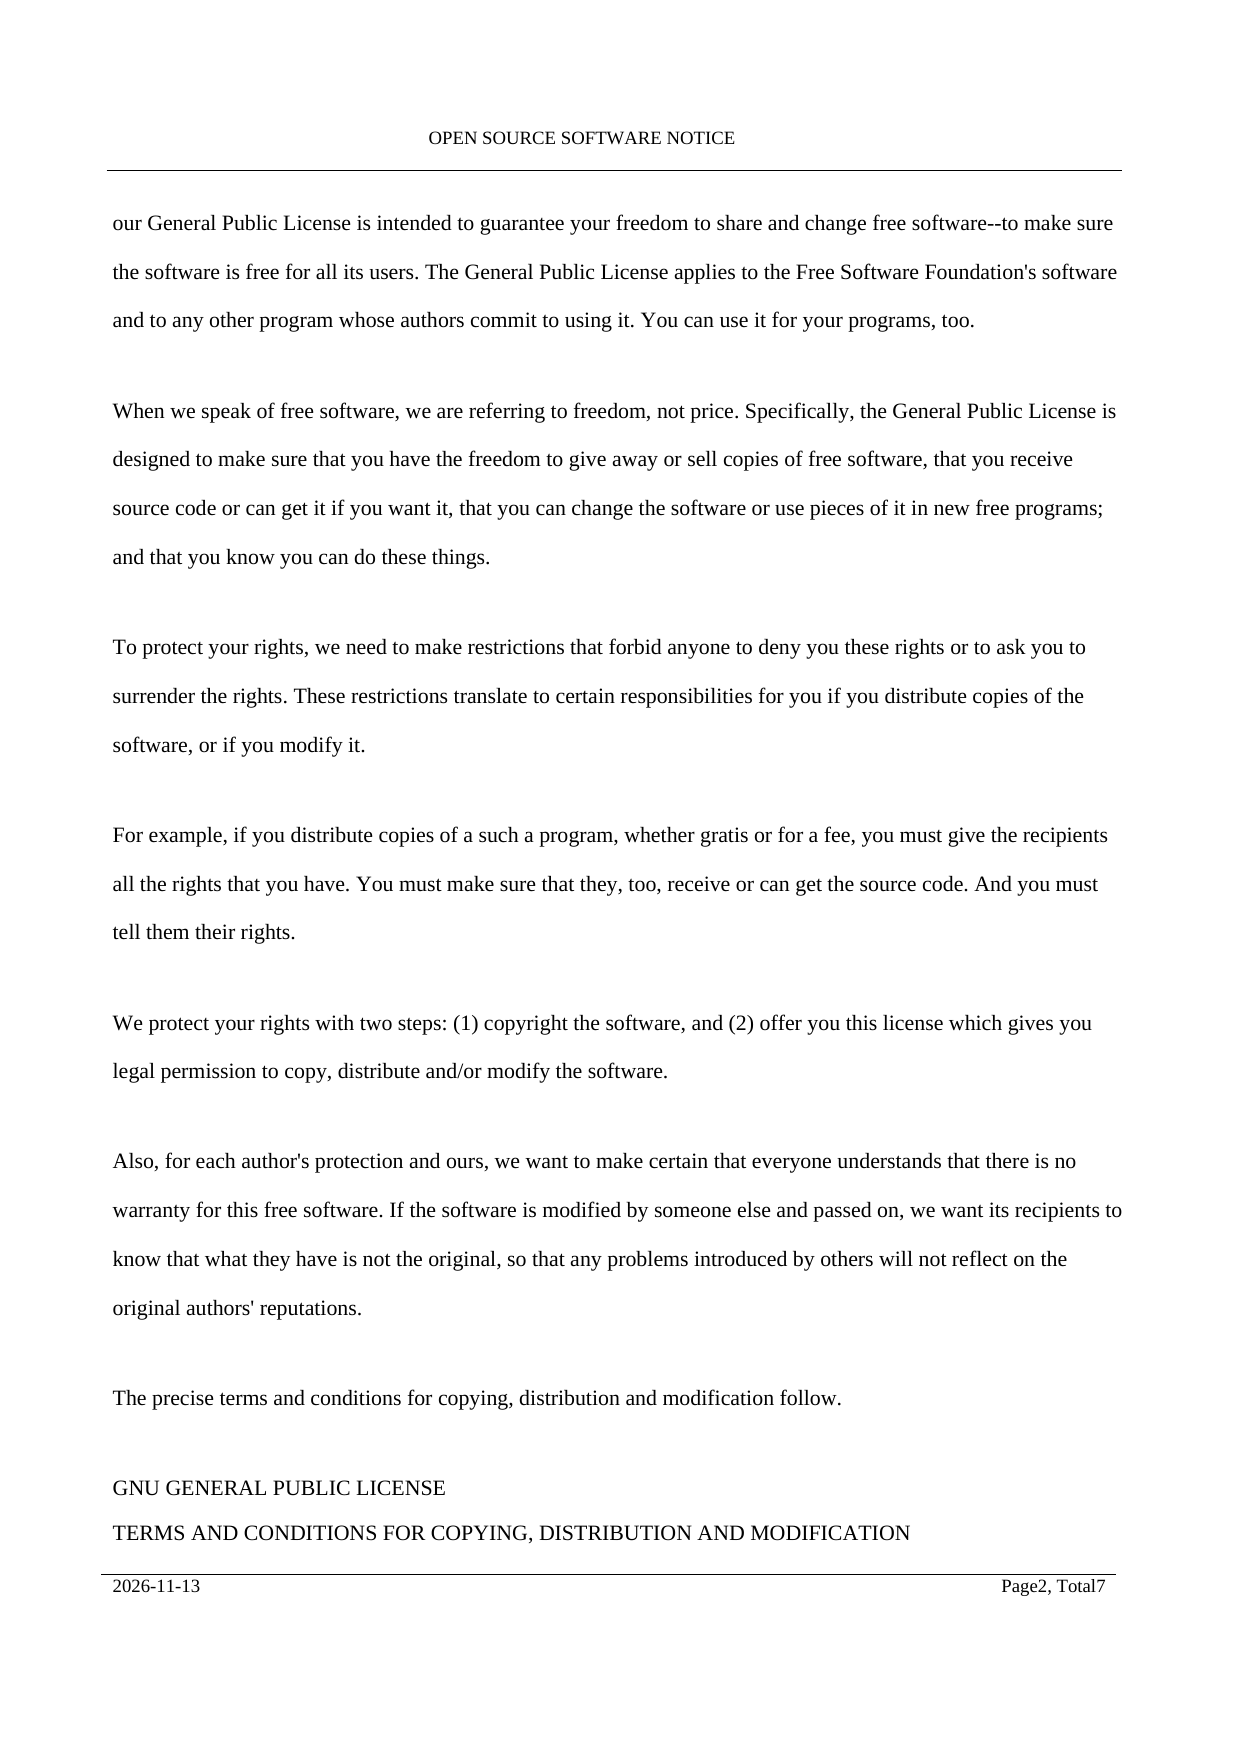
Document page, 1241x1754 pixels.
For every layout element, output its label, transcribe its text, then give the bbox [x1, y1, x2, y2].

text To protect your rights, we need to make restrictions that forbid anyone to deny you these rights or to ask you to surrender the rights. These restrictions translate to certain responsibilities for you if you distribute copies of the software, or if you modify it. [112, 631, 1128, 761]
text For example, if you distribute copies of a such a program, whether gratis or for a fee, you must give the recipients all the rights that you have. You must make sure that they, too, receive or can get the source code. And you must tell them their rights. [112, 818, 1128, 948]
text Also, for each author's protection and ours, we want to make certain that everyone understands that there is no warranty for this free software. If the software is modified by someone else and passed on, we want its recipients to know that what they have is not the original, so that any problems introduced by others will not reflect on the original authors' reputations. [112, 1145, 1128, 1324]
text TERMS AND CONDITIONS FOR COPYING, DISTRIBUTION AND MODIFICATION [112, 1517, 1128, 1549]
text When we speak of free software, we are referring to freedom, not price. Specifically, the General Public License is designed to make sure that you have the freedom to give away or sell copies of free software, that you receive source code or can get it if you want it, that you can change the software or use pieces of it in new free programs; and that you know you can do these things. [112, 394, 1128, 573]
text The precise terms and conditions for copying, distribution and modification follow. [112, 1381, 1128, 1414]
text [112, 206, 1128, 336]
text We protect your rights with two steps: (1) copyright the software, and (2) offer you this license which gives you legal permission to copy, distribute and/or modify the software. [112, 1006, 1128, 1087]
text GNU GENERAL PUBLIC LICENSE [112, 1472, 1128, 1504]
